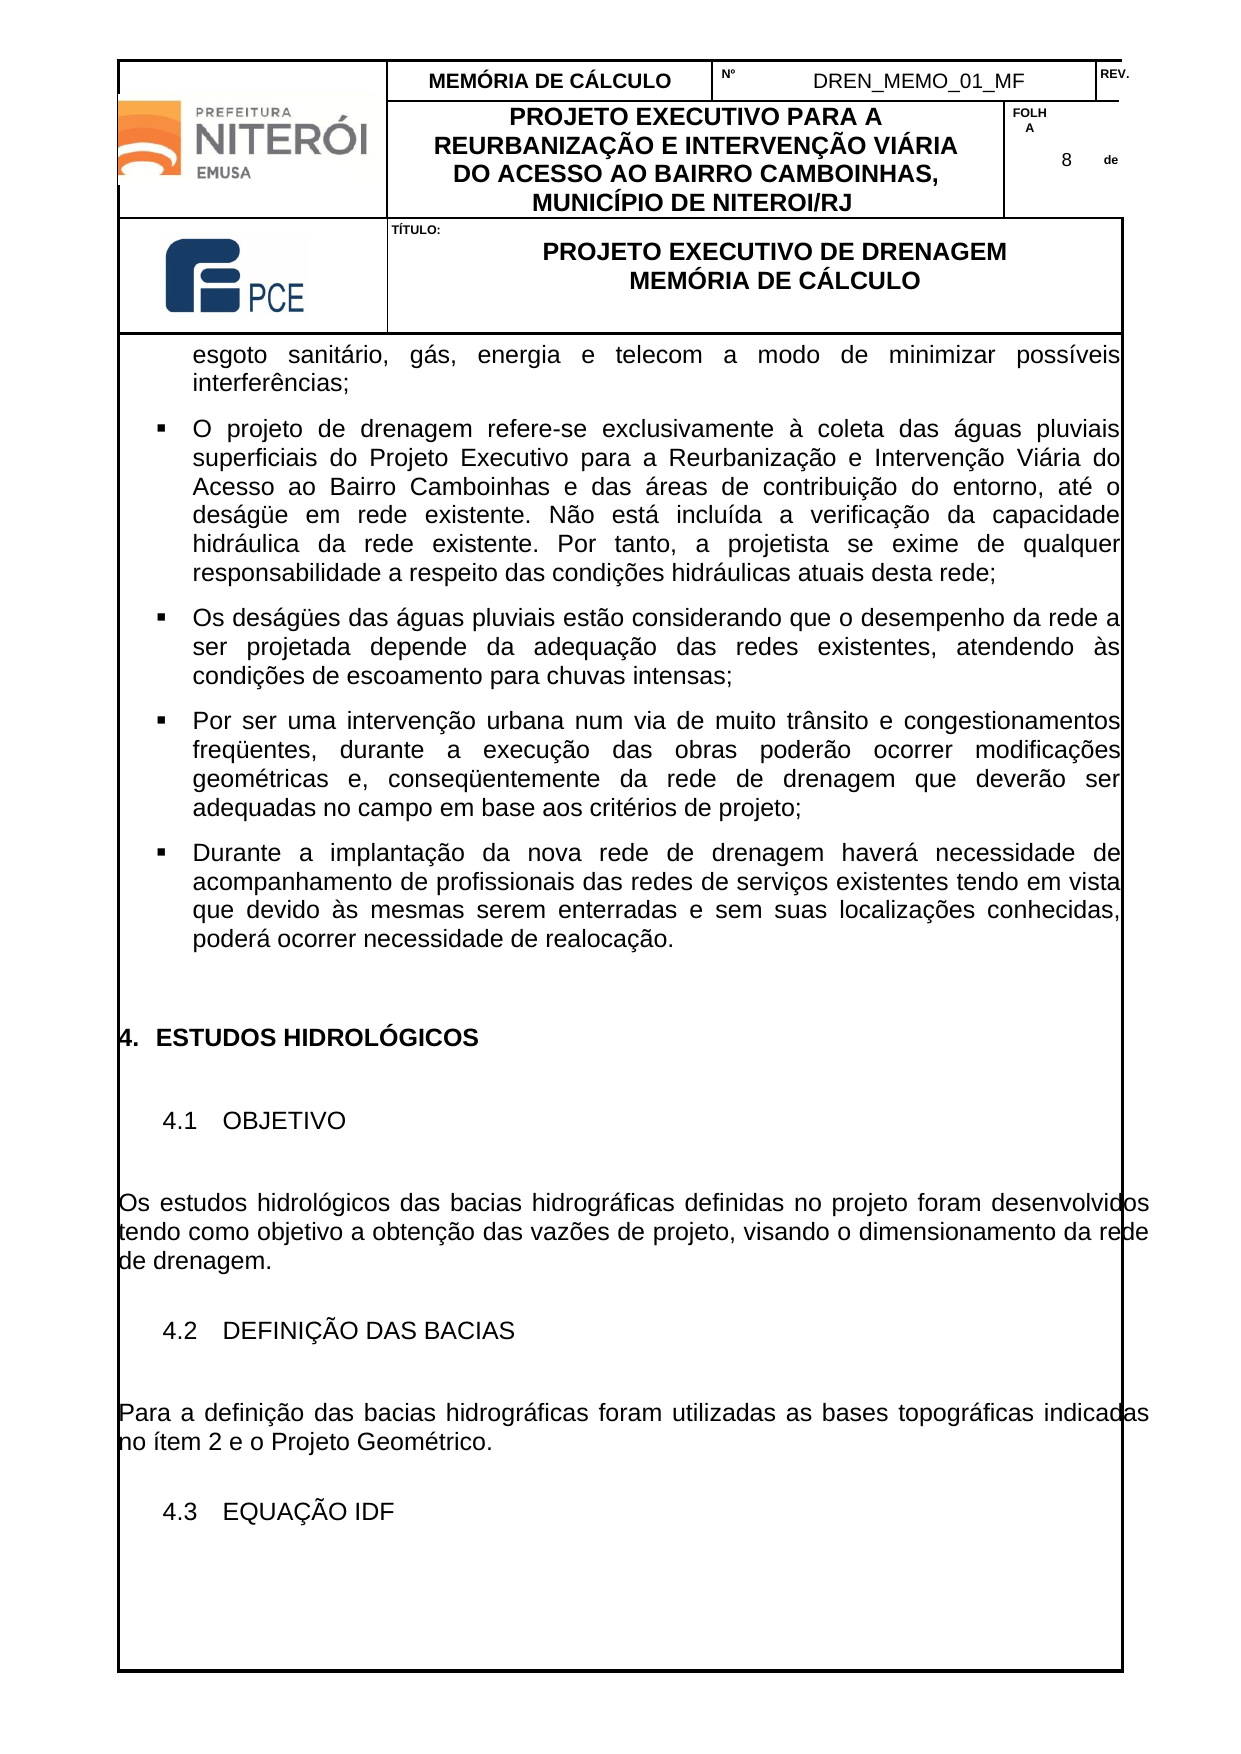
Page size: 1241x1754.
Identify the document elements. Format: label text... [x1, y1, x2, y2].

text Os estudos hidrológicos das bacias hidrográficas definidas no projeto foram desenvolvidos tendo como objetivo a obtenção das vazões de projeto, visando o dimensionamento da rede de drenagem. [118, 1188, 1152, 1275]
subtitle equação idf [162, 1497, 1122, 1526]
list O projeto de drenagem refere-se exclusivamente à coleta das águas pluviais superficiais do Projeto Executivo para a Reurbanização e Intervenção Viária do Acesso ao Bairro Camboinhas e das áreas de contribuição do entorno, até o deságüe em rede existente. Não está incluída a verificação da capacidade hidráulica da rede existente. Por tanto, a projetista se exime de qualquer responsabilidade a respeito das condições hidráulicas atuais desta rede; [155, 414, 1122, 586]
subtitle OBJETIVO [162, 1106, 1122, 1135]
list Durante a implantação da nova rede de drenagem haverá necessidade de acompanhamento de profissionais das redes de serviços existentes tendo em vista que devido às mesmas serem enterradas e sem suas localizações conhecidas, poderá ocorrer necessidade de realocação. [155, 838, 1122, 953]
text Para a definição das bacias hidrográficas foram utilizadas as bases topográficas indicadas no ítem 2 e o Projeto Geométrico. [118, 1398, 1152, 1456]
picture [161, 233, 308, 317]
picture [118, 94, 379, 185]
list Os deságües das águas pluviais estão considerando que o desempenho da rede a ser projetada depende da adequação das redes existentes, atendendo às condições de escoamento para chuvas intensas; [155, 603, 1122, 689]
subtitle DEFINIÇÃO DAS BACIAS [162, 1316, 1122, 1345]
list Por ser uma intervenção urbana num via de muito trânsito e congestionamentos freqüentes, durante a execução das obras poderão ocorrer modificações geométricas e, conseqüentemente da rede de drenagem que deverão ser adequadas no campo em base aos critérios de projeto; [155, 706, 1122, 821]
subtitle ESTUDOS HIDROLÓGICOS [118, 1023, 1122, 1052]
